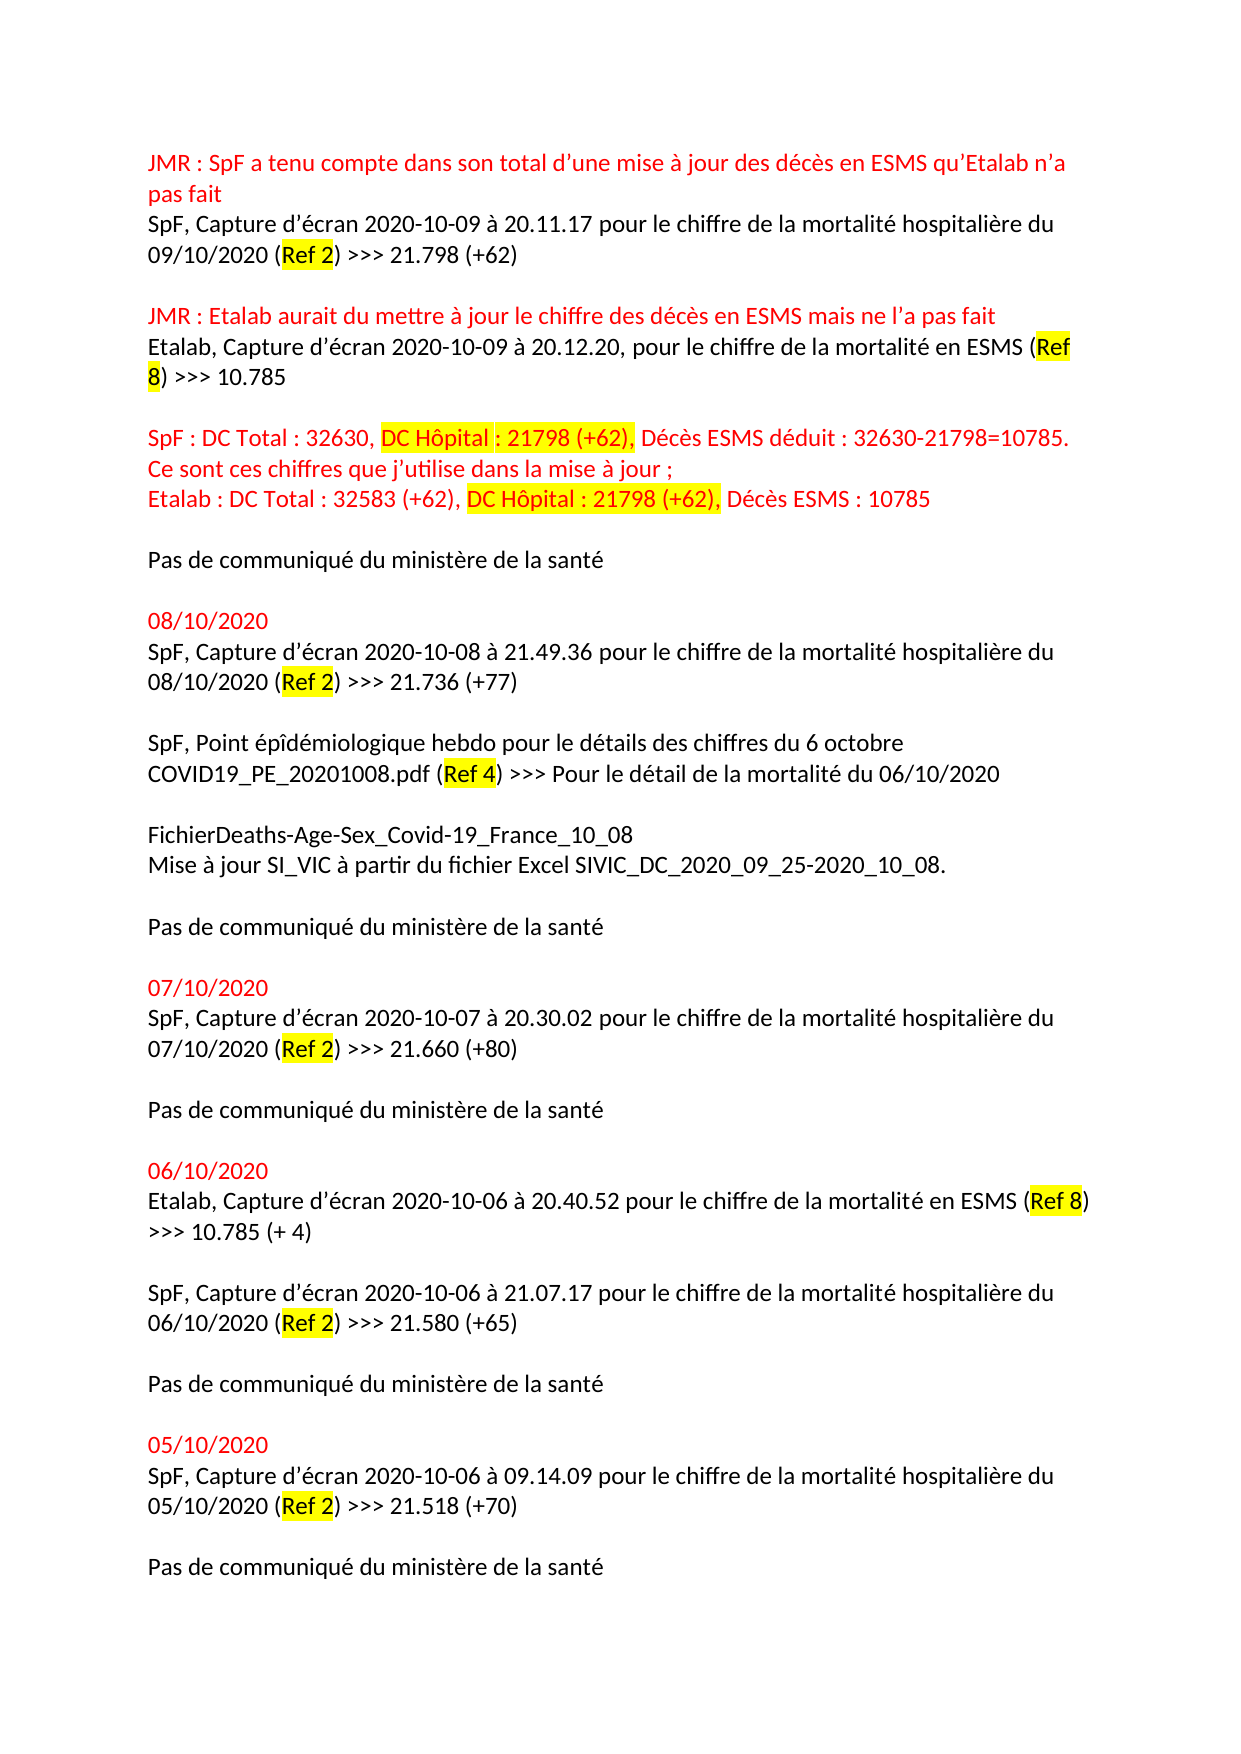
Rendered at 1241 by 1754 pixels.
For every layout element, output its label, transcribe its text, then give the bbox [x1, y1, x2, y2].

text Pas de communiqué du ministère de la santé [148, 911, 1093, 941]
text 08/10/2020 [148, 605, 1093, 636]
text SpF, Capture d’écran 2020-10-09 à 20.11.17 pour le chiffre de la mortalité hospitalière du 09/10/2020 (Ref 2) >>> 21.798 (+62) [148, 209, 1093, 270]
text Etalab, Capture d’écran 2020-10-09 à 20.12.20, pour le chiffre de la mortalité en ESMS (Ref 8) >>> 10.785 [148, 331, 1093, 392]
text Mise à jour SI_VIC à partir du fichier Excel SIVIC_DC_2020_09_25-2020_10_08. [148, 849, 1093, 880]
text JMR : SpF a tenu compte dans son total d’une mise à jour des décès en ESMS qu’Etalab n’a pas fait [148, 148, 1093, 209]
text SpF : DC Total : 32630, DC Hôpital : 21798 (+62), Décès ESMS déduit : 32630-21798=10785. Ce sont ces chiffres que j’utilise dans la mise à jour ; [148, 422, 1093, 483]
text Etalab, Capture d’écran 2020-10-06 à 20.40.52 pour le chiffre de la mortalité en ESMS (Ref 8) >>> 10.785 (+ 4) [148, 1185, 1093, 1246]
text Pas de communiqué du ministère de la santé [148, 544, 1093, 575]
text FichierDeaths-Age-Sex_Covid-19_France_10_08 [148, 819, 1093, 849]
text Pas de communiqué du ministère de la santé [148, 1094, 1093, 1124]
text Etalab : DC Total : 32583 (+62), DC Hôpital : 21798 (+62), Décès ESMS : 10785 [148, 483, 467, 514]
text 07/10/2020 [148, 972, 1093, 1002]
text Pas de communiqué du ministère de la santé [148, 1552, 1093, 1582]
text Etalab : DC Total : 32583 (+62), DC Hôpital : 21798 (+62), Décès ESMS : 10785 [721, 483, 1093, 514]
text SpF, Point épîdémiologique hebdo pour le détails des chiffres du 6 octobre COVID19_PE_20201008.pdf (Ref 4) >>> Pour le détail de la mortalité du 06/10/2020 [148, 727, 1093, 788]
text SpF, Capture d’écran 2020-10-08 à 21.49.36 pour le chiffre de la mortalité hospitalière du 08/10/2020 (Ref 2) >>> 21.736 (+77) [148, 636, 1093, 697]
text Pas de communiqué du ministère de la santé [148, 1368, 1093, 1399]
text SpF, Capture d’écran 2020-10-06 à 09.14.09 pour le chiffre de la mortalité hospitalière du 05/10/2020 (Ref 2) >>> 21.518 (+70) [148, 1460, 1093, 1521]
text SpF, Capture d’écran 2020-10-07 à 20.30.02 pour le chiffre de la mortalité hospitalière du 07/10/2020 (Ref 2) >>> 21.660 (+80) [148, 1002, 1093, 1063]
text SpF, Capture d’écran 2020-10-06 à 21.07.17 pour le chiffre de la mortalité hospitalière du 06/10/2020 (Ref 2) >>> 21.580 (+65) [148, 1277, 1093, 1338]
text JMR : Etalab aurait du mettre à jour le chiffre des décès en ESMS mais ne l’a pas fait [148, 300, 1093, 331]
text 05/10/2020 [148, 1429, 1093, 1460]
text 06/10/2020 [148, 1155, 1093, 1185]
